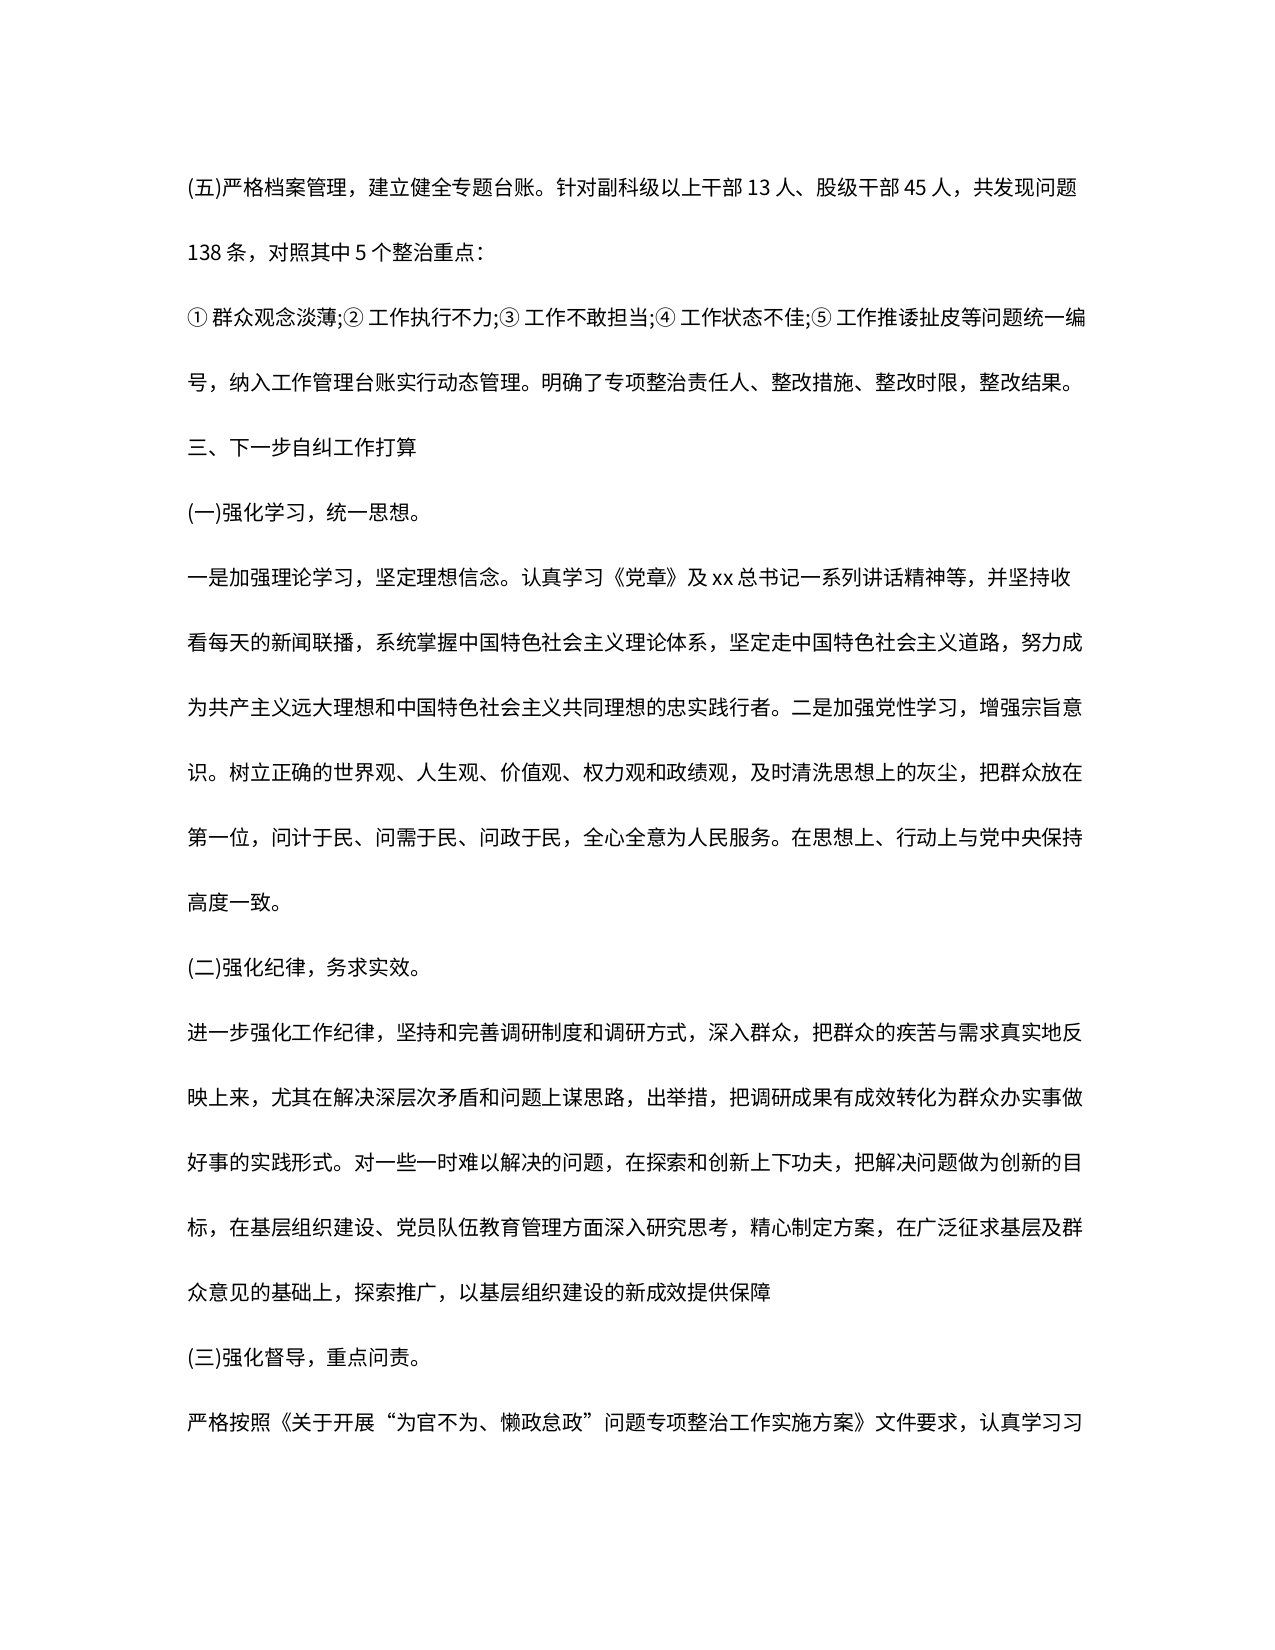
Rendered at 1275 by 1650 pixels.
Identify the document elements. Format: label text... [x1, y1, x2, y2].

text (二)强化纪律，务求实效。 [187, 939, 1087, 1004]
text 三、下一步自纠工作打算 [187, 419, 1087, 484]
text 一是加强理论学习，坚定理想信念。认真学习《党章》及xx总书记一系列讲话精神等，并坚持收看每天的新闻联播，系统掌握中国特色社会主义理论体系，坚定走中国特色社会主义道路，努力成为共产主义远大理想和中国特色社会主义共同理想的忠实践行者。二是加强党性学习，增强宗旨意识。树立正确的世界观、人生观、价值观、权力观和政绩观，及时清洗思想上的灰尘，把群众放在第一位，问计于民、问需于民、问政于民，全心全意为人民服务。在思想上、行动上与党中央保持高度一致。 [187, 549, 1087, 939]
text (一)强化学习，统一思想。 [187, 484, 1087, 549]
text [187, 1394, 1087, 1459]
text 进一步强化工作纪律，坚持和完善调研制度和调研方式，深入群众，把群众的疾苦与需求真实地反映上来，尤其在解决深层次矛盾和问题上谋思路，出举措，把调研成果有成效转化为群众办实事做好事的实践形式。对一些一时难以解决的问题，在探索和创新上下功夫，把解决问题做为创新的目标，在基层组织建设、党员队伍教育管理方面深入研究思考，精心制定方案，在广泛征求基层及群众意见的基础上，探索推广，以基层组织建设的新成效提供保障 [187, 1004, 1087, 1329]
text ①群众观念淡薄;②工作执行不力;③工作不敢担当;④工作状态不佳;⑤工作推诿扯皮等问题统一编号，纳入工作管理台账实行动态管理。明确了专项整治责任人、整改措施、整改时限，整改结果。 [187, 289, 1087, 419]
text (三)强化督导，重点问责。 [187, 1329, 1087, 1394]
text (五)严格档案管理，建立健全专题台账。针对副科级以上干部13人、股级干部45人，共发现问题138条，对照其中5个整治重点： [187, 159, 1087, 289]
